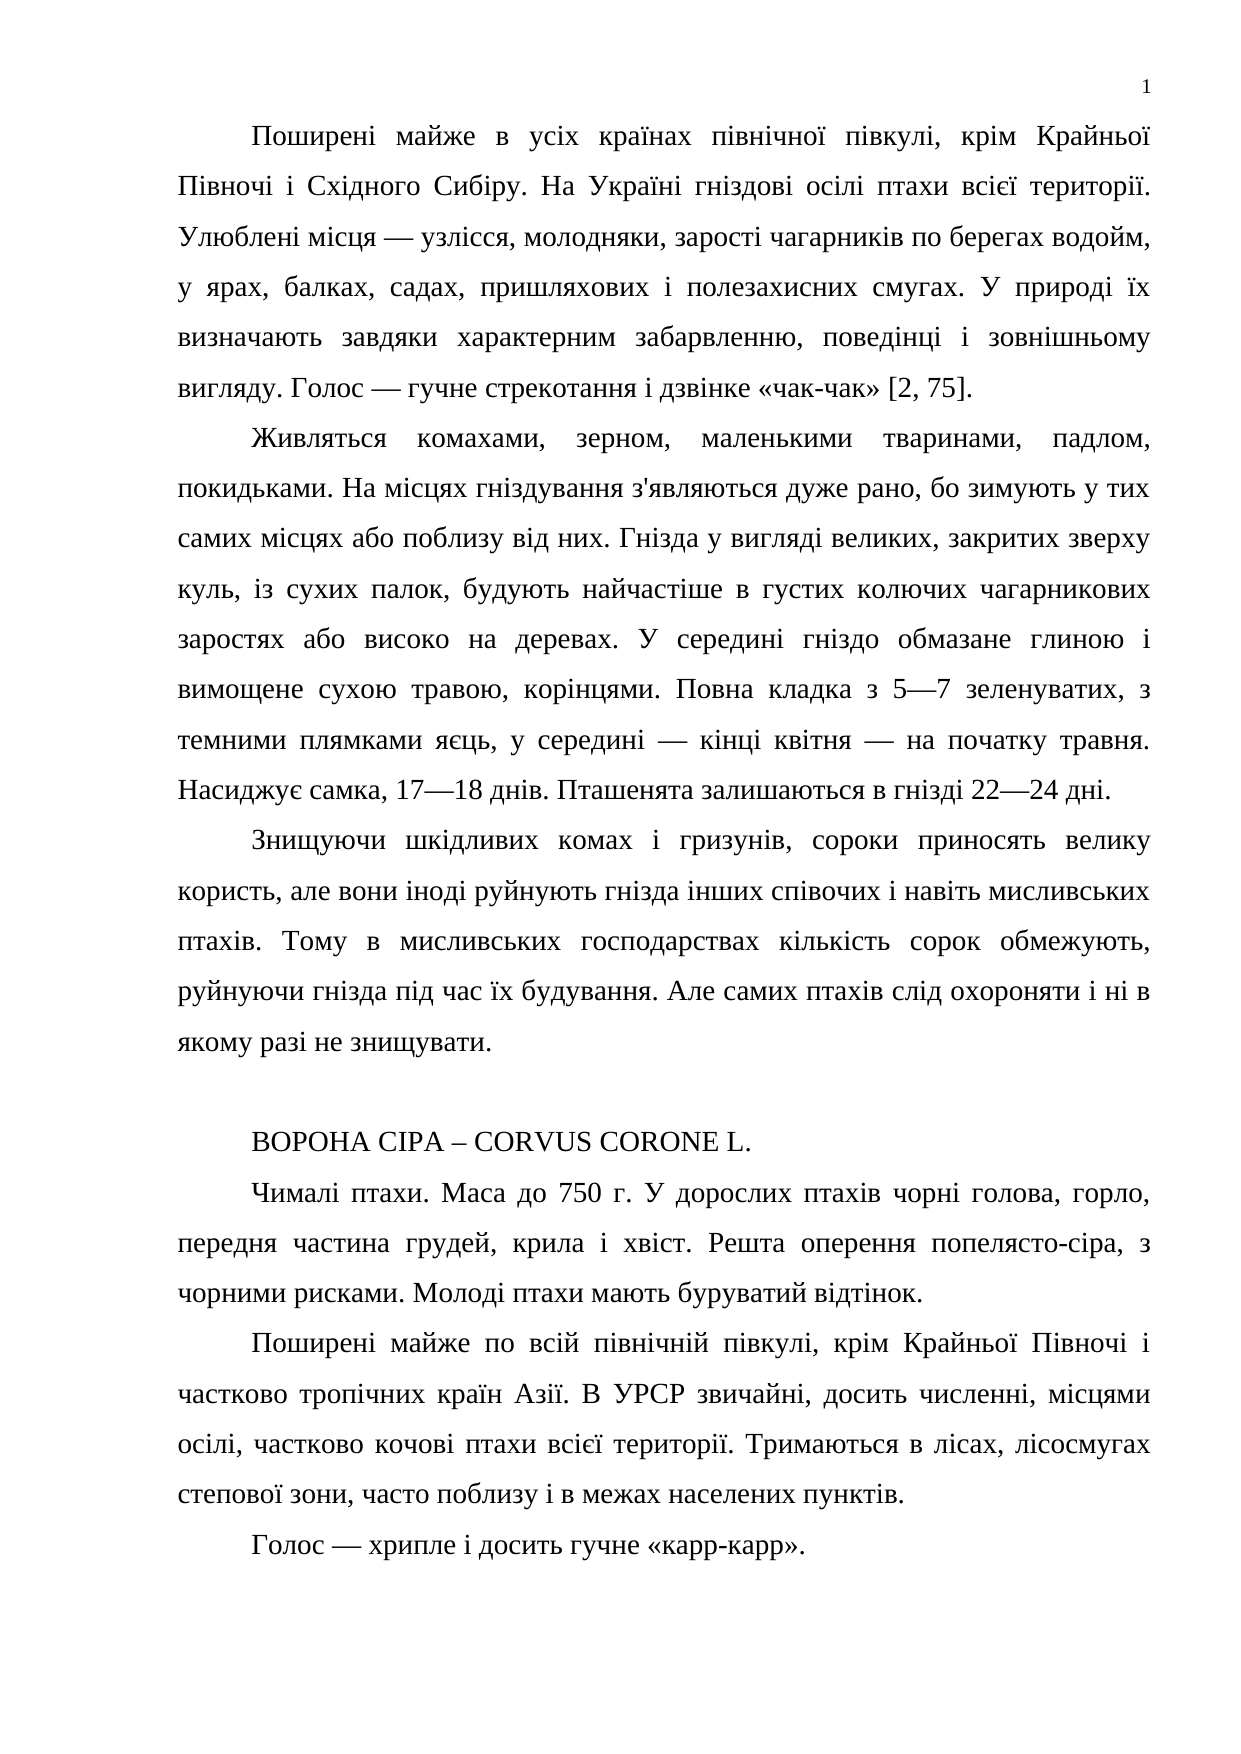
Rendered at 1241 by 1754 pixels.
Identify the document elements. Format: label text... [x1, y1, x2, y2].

text Поширені майже в усіх країнах північної півкулі, крім Крайньої Півночі і Східного Сибіру. На Україні гніздові осілі птахи всієї території. Улюблені місця — узлісся, молодняки, зарості чагарників по берегах водойм, у ярах, балках, садах, пришляхових і полезахисних смугах. У природі їх визначають завдяки характерним забарвленню, поведінці і зовнішньому вигляду. Голос — гучне стрекотання і дзвінке «чак-чак» [2, 75]. [177, 118, 1152, 403]
text Живляться комахами, зерном, маленькими тваринами, падлом, покидьками. На місцях гніздування з'являються дуже рано, бо зимують у тих самих місцях або поблизу від них. Гнізда у вигляді великих, закритих зверху куль, із сухих палок, будують найчастіше в густих колючих чагарникових заростях або високо на деревах. У середині гніздо обмазане глиною і вимощене сухою травою, корінцями. Повна кладка з 5—7 зеленуватих, з темними плямками яєць, у середині — кінці квітня — на початку травня. Насиджує самка, 17—18 днів. Пташенята залишаються в гнізді 22—24 дні. [177, 420, 1152, 806]
text Поширені майже по всій північній півкулі, крім Крайньої Півночі і частково тропічних країн Азії. В УРСР звичайні, досить численні, місцями осілі, частково кочові птахи всієї території. Тримаються в лісах, лісосмугах степової зони, часто поблизу і в межах населених пунктів. [177, 1326, 1152, 1510]
text ВОРОНА СІРА – CORVUS CORONE L. [177, 1124, 1152, 1158]
text Чималі птахи. Маса до 750 г. У дорослих птахів чорні голова, горло, передня частина грудей, крила і хвіст. Решта оперення попелясто-сіра, з чорними рисками. Молоді птахи мають буруватий відтінок. [177, 1175, 1152, 1309]
text Голос — хрипле і досить гучне «карр-карр». [177, 1527, 1152, 1560]
text Знищуючи шкідливих комах і гризунів, сороки приносять велику користь, але вони іноді руйнують гнізда інших співочих і навіть мисливських птахів. Тому в мисливських господарствах кількість сорок обмежують, руйнуючи гнізда під час їх будування. Але самих птахів слід охороняти і ні в якому разі не знищувати. [177, 822, 1152, 1057]
